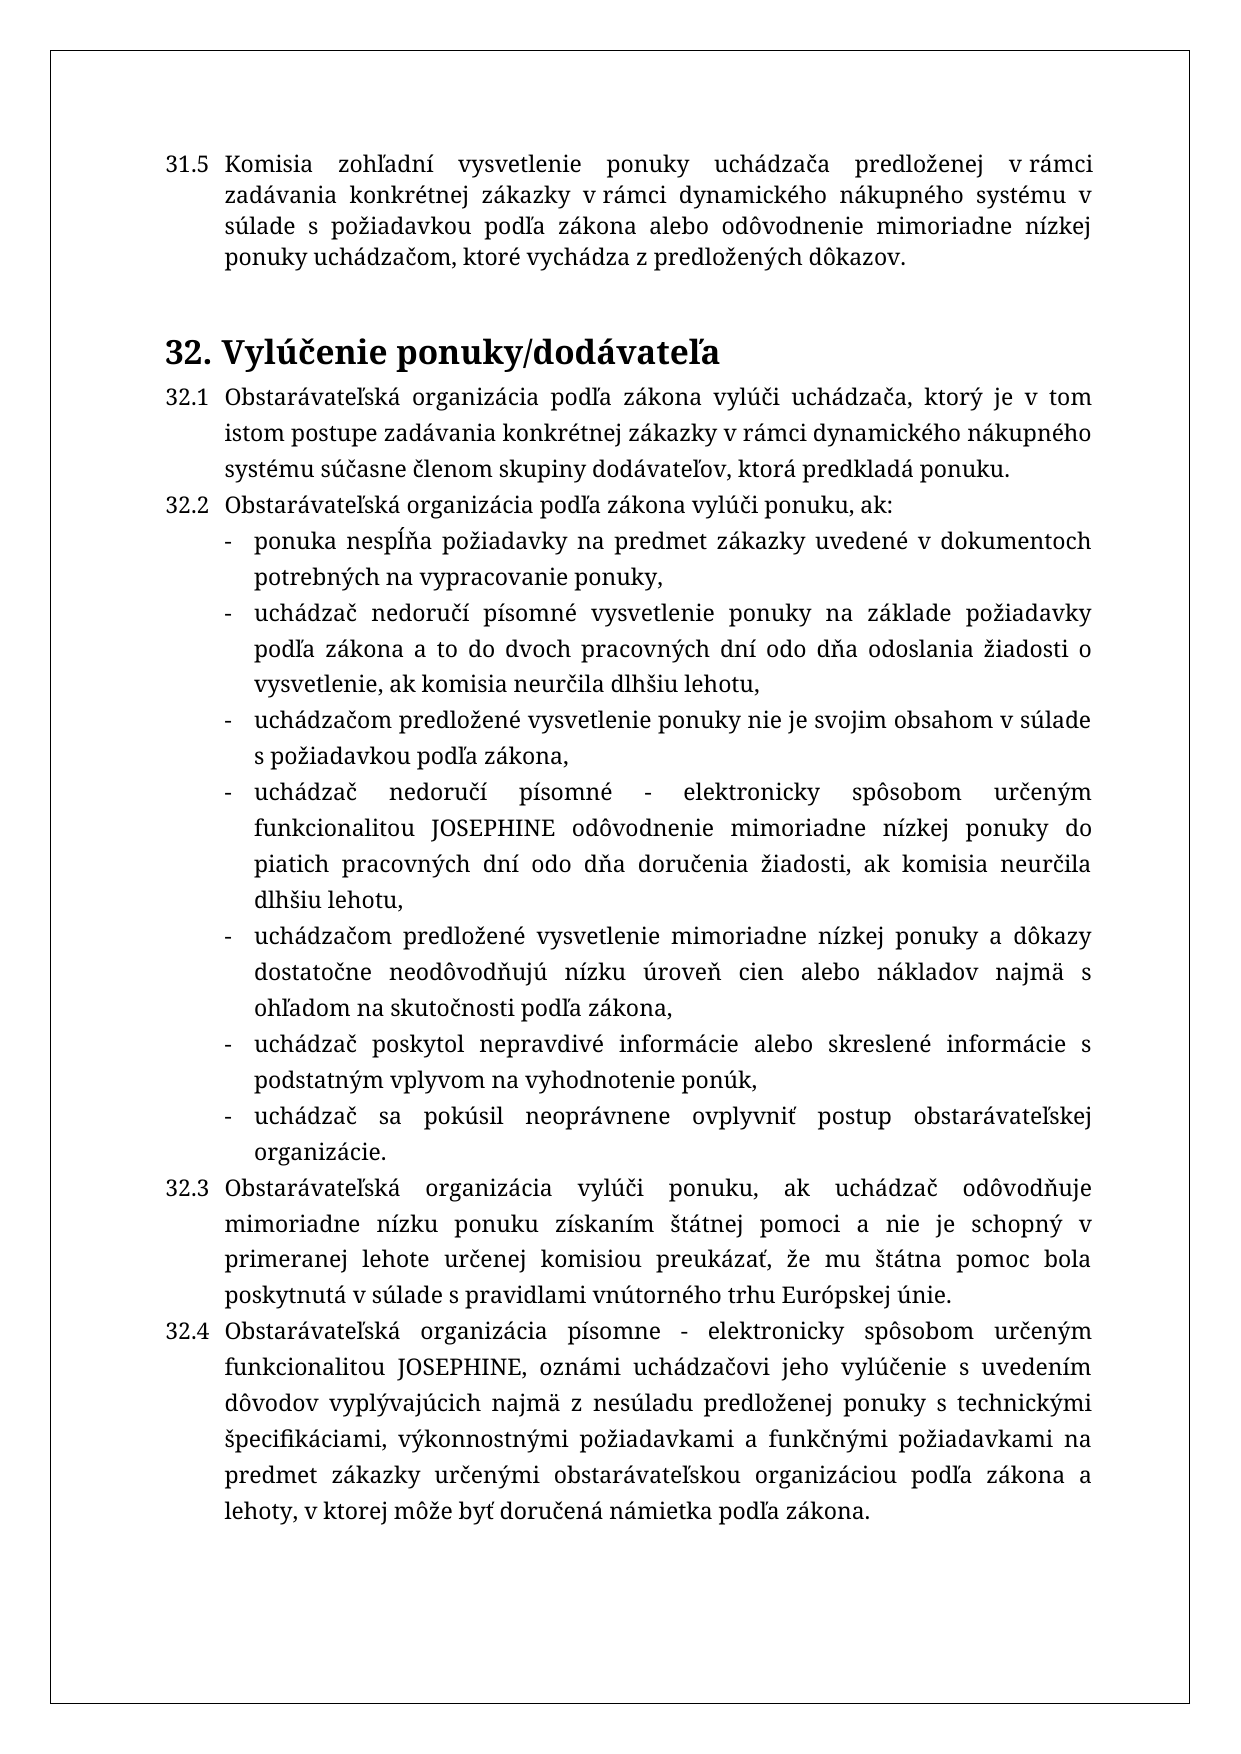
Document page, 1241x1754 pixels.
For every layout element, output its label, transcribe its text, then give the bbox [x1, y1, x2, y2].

text 32.3 Obstarávateľská organizácia vylúči ponuku, ak uchádzač odôvodňuje mimoriadne nízku ponuku získaním štátnej pomoci a nie je schopný v primeranej lehote určenej komisiou preukázať, že mu štátna pomoc bola poskytnutá v súlade s pravidlami vnútorného trhu Európskej únie. [165, 1172, 1093, 1311]
text - uchádzač nedoručí písomné vysvetlenie ponuky na základe požiadavky podľa zákona a to do dvoch pracovných dní odo dňa odoslania žiadosti o vysvetlenie, ak komisia neurčila dlhšiu lehotu, [224, 597, 1093, 700]
subtitle Vylúčenie ponuky/dodávateľa [165, 329, 1093, 374]
text 32.4 Obstarávateľská organizácia písomne - elektronicky spôsobom určeným funkcionalitou JOSEPHINE, oznámi uchádzačovi jeho vylúčenie s uvedením dôvodov vyplývajúcich najmä z nesúladu predloženej ponuky s technickými špecifikáciami, výkonnostnými požiadavkami a funkčnými požiadavkami na predmet zákazky určenými obstarávateľskou organizáciou podľa zákona a lehoty, v ktorej môže byť doručená námietka podľa zákona. [165, 1315, 1093, 1526]
text 32.2 Obstarávateľská organizácia podľa zákona vylúči ponuku, ak: [165, 489, 1093, 520]
text - uchádzač sa pokúsil neoprávnene ovplyvniť postup obstarávateľskej organizácie. [224, 1100, 1093, 1167]
text - ponuka nespĺňa požiadavky na predmet zákazky uvedené v dokumentoch potrebných na vypracovanie ponuky, [224, 525, 1093, 592]
text - uchádzač nedoručí písomné - elektronicky spôsobom určeným funkcionalitou JOSEPHINE odôvodnenie mimoriadne nízkej ponuky do piatich pracovných dní odo dňa doručenia žiadosti, ak komisia neurčila dlhšiu lehotu, [224, 776, 1093, 915]
text - uchádzačom predložené vysvetlenie ponuky nie je svojim obsahom v súlade s požiadavkou podľa zákona, [224, 704, 1093, 772]
text 31.5 Komisia zohľadní vysvetlenie ponuky uchádzača predloženej v rámci zadávania konkrétnej zákazky v rámci dynamického nákupného systému v súlade s požiadavkou podľa zákona alebo odôvodnenie mimoriadne nízkej ponuky uchádzačom, ktoré vychádza z predložených dôkazov. [165, 147, 1093, 272]
text 32.1 Obstarávateľská organizácia podľa zákona vylúči uchádzača, ktorý je v tom istom postupe zadávania konkrétnej zákazky v rámci dynamického nákupného systému súčasne členom skupiny dodávateľov, ktorá predkladá ponuku. [165, 381, 1093, 484]
text - uchádzačom predložené vysvetlenie mimoriadne nízkej ponuky a dôkazy dostatočne neodôvodňujú nízku úroveň cien alebo nákladov najmä s ohľadom na skutočnosti podľa zákona, [224, 920, 1093, 1023]
text - uchádzač poskytol nepravdivé informácie alebo skreslené informácie s podstatným vplyvom na vyhodnotenie ponúk, [224, 1028, 1093, 1095]
